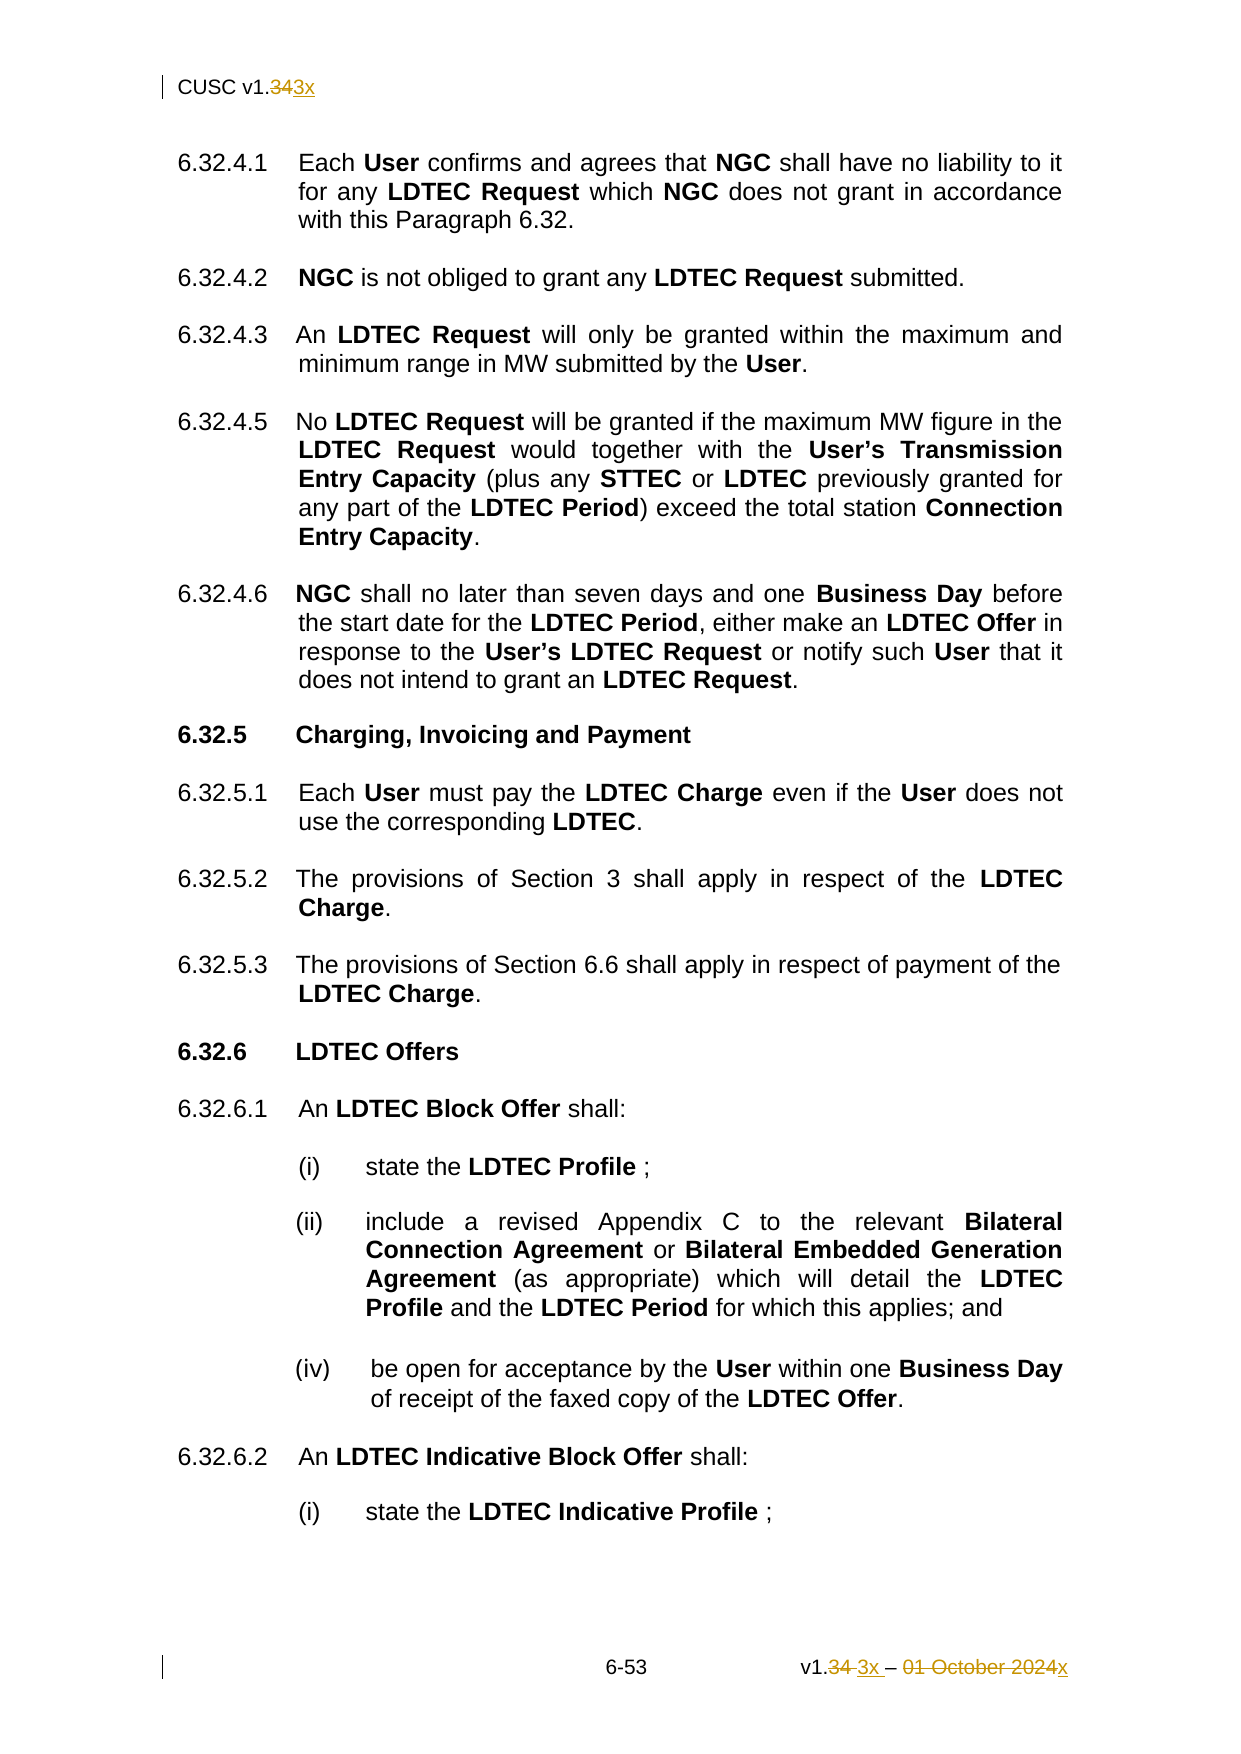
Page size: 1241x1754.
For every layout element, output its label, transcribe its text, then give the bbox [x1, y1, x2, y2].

list be open for acceptance by the User within one Business Day of receipt of the faxed copy of the LDTEC Offer. [295, 1350, 1063, 1413]
text 6.32.5.3 The provisions of Section 6.6 shall apply in respect of payment of the LDTEC Charge. [177, 950, 1063, 1008]
text (ii) include a revised Appendix C to the relevant Bilateral Connection Agreement or Bilateral Embedded Generation Agreement (as appropriate) which will detail the LDTEC Profile and the LDTEC Period for which this applies; and [295, 1207, 1063, 1322]
text (i) state the LDTEC Indicative Profile ; [177, 1497, 1063, 1526]
text 6.32.4.1 Each User confirms and agrees that NGC shall have no liability to it for any LDTEC Request which NGC does not grant in accordance with this Paragraph 6.32. [177, 148, 1063, 234]
text 6.32.5.1 Each User must pay the LDTEC Charge even if the User does not use the corresponding LDTEC. [177, 778, 1063, 835]
text 6.32.4.5 No LDTEC Request will be granted if the maximum MW figure in the LDTEC Request would together with the User’s Transmission Entry Capacity (plus any STTEC or LDTEC previously granted for any part of the LDTEC Period) exceed the total station Connection Entry Capacity. [177, 406, 1063, 550]
text 6.32.4.2 NGC is not obliged to grant any LDTEC Request submitted. [177, 263, 1063, 291]
text 6.32.5.2 The provisions of Section 3 shall apply in respect of the LDTEC Charge. [177, 864, 1063, 922]
text 6.32.4.3 An LDTEC Request will only be granted within the maximum and minimum range in MW submitted by the User. [177, 320, 1063, 378]
text (i) state the LDTEC Profile ; [177, 1152, 1063, 1180]
text 6.32.6.1 An LDTEC Block Offer shall: [177, 1094, 1063, 1123]
text 6.32.4.6 NGC shall no later than seven days and one Business Day before the start date for the LDTEC Period, either make an LDTEC Offer in response to the User’s LDTEC Request or notify such User that it does not intend to grant an LDTEC Request. [177, 579, 1063, 694]
text 6.32.6 LDTEC Offers [177, 1037, 1063, 1065]
text 6.32.6.2 An LDTEC Indicative Block Offer shall: [177, 1442, 1063, 1471]
text 6.32.5 Charging, Invoicing and Payment [177, 720, 1063, 749]
